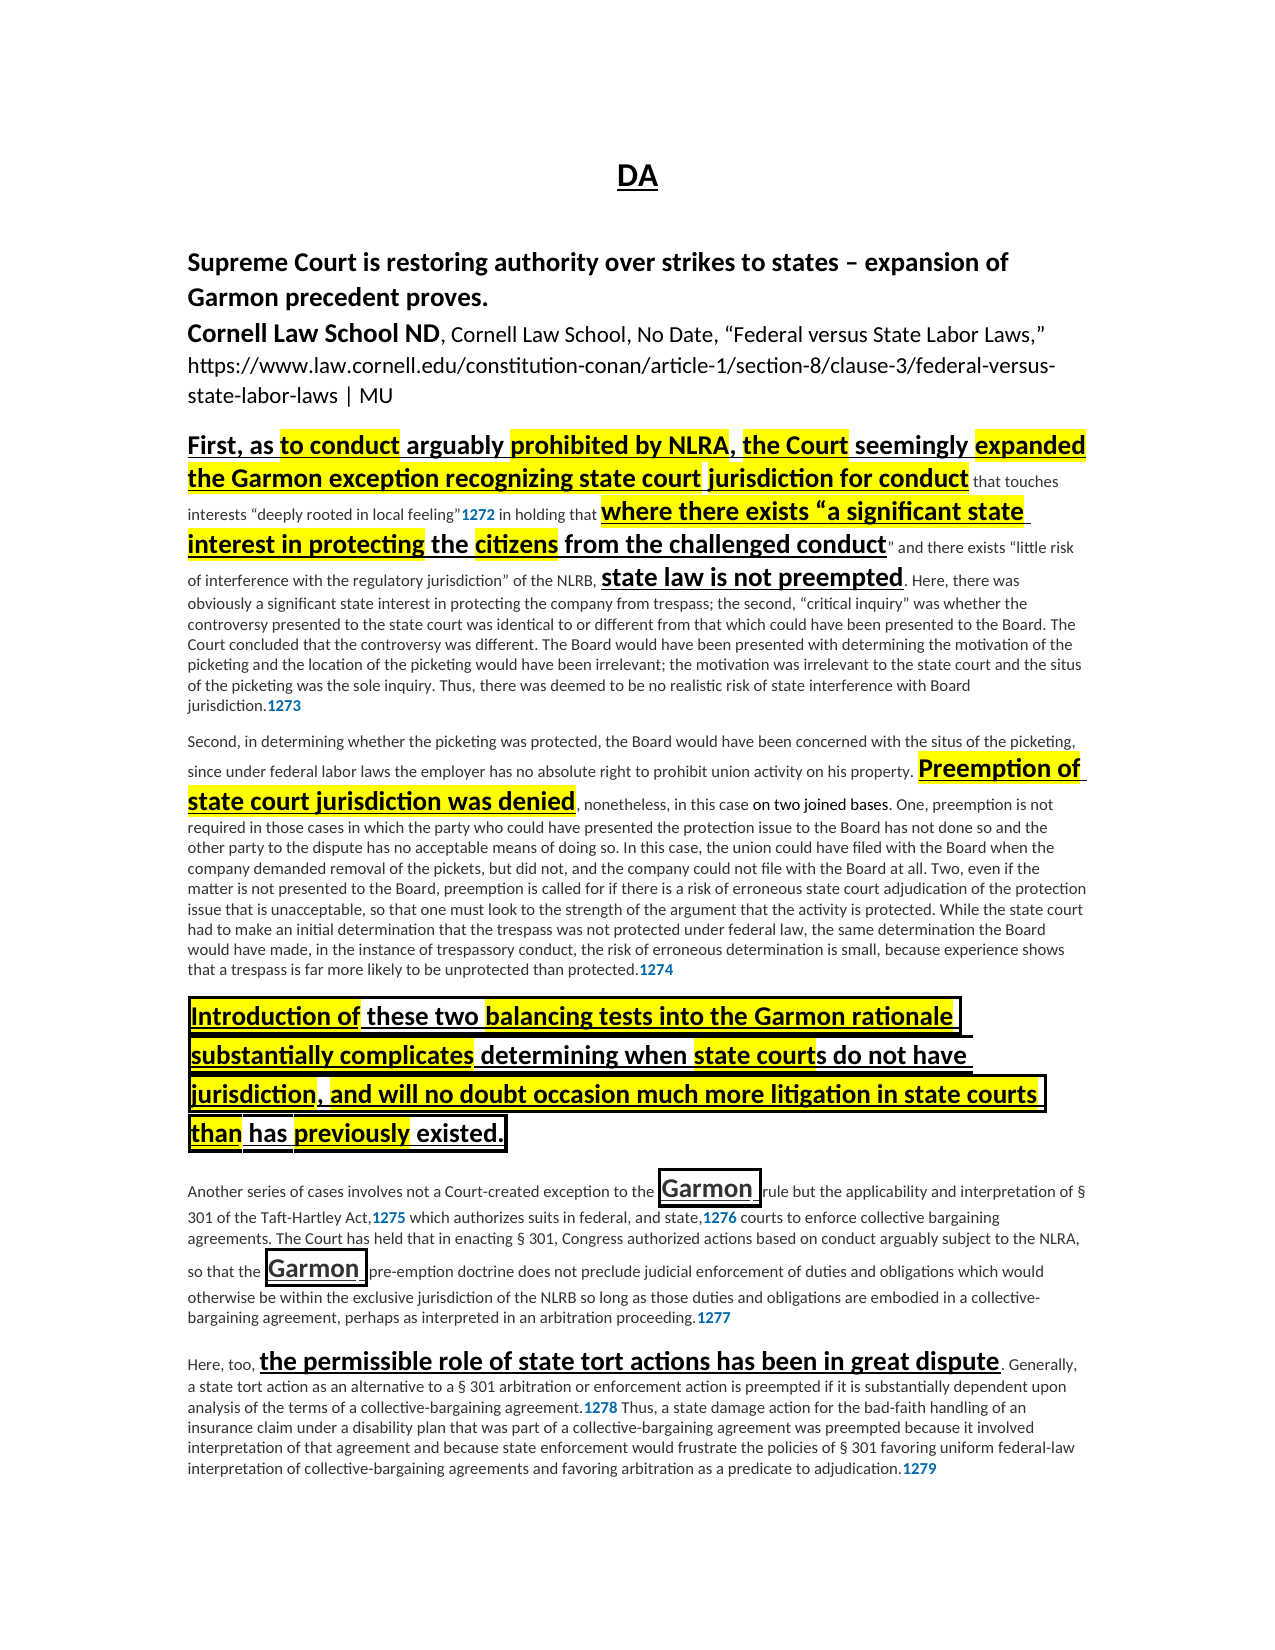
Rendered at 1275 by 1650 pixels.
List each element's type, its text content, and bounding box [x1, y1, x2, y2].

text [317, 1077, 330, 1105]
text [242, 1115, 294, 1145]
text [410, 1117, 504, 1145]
text First, as to conduct arguably prohibited by NLRA, the Court seemingly expanded the Garmon exception recognizing state court jurisdiction for conduct that touches interests “deeply rooted in local feeling”1272 in holding that where there exists “a significant state interest in protecting the citizens from the challenged conduct” and there exists “little risk of interference with the regulatory jurisdiction” of the NLRB, state law is not preempted. Here, there was obviously a significant state interest in protecting the company from trespass; the second, “critical inquiry” was whether the controversy presented to the state court was identical to or different from that which could have been presented to the Board. The Court concluded that the controversy was different. The Board would have been presented with determining the motivation of the picketing and the location of the picketing would have been irrelevant; the motivation was irrelevant to the state court and the situs of the picketing was the sole inquiry. Thus, there was deemed to be no realistic risk of state interference with Board jurisdiction.1273 [187, 428, 1087, 716]
text Another series of cases involves not a Court-created exception to the Garmon rule but the applicability and interpretation of § 301 of the Taft-Hartley Act,1275 which authorizes suits in federal, and state,1276 courts to enforce collective bargaining agreements. The Court has held that in enacting § 301, Congress authorized actions based on conduct arguably subject to the NLRA, so that the Garmon pre-emption doctrine does not preclude judicial enforcement of duties and obligations which would otherwise be within the exclusive jurisdiction of the NLRB so long as those duties and obligations are embodied in a collective-bargaining agreement, perhaps as interpreted in an arbitration proceeding.1277 [187, 1168, 1087, 1328]
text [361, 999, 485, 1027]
text Cornell Law School ND, Cornell Law School, No Date, “Federal versus State Labor Laws,” https://www.law.cornell.edu/constitution-conan/article-1/section-8/clause-3/federal-versus-state-labor-laws | MU [187, 316, 1087, 410]
subtitle DA [187, 154, 1087, 195]
subtitle Supreme Court is restoring authority over strikes to states – expansion of Garmon precedent proves. [187, 245, 1087, 314]
text Introduction of these two balancing tests into the Garmon rationale substantially complicates determining when state courts do not have jurisdiction, and will no doubt occasion much more litigation in state courts than has previously existed. [508, 996, 1087, 1153]
text Here, too, the permissible role of state tort actions has been in great dispute. Generally, a state tort action as an alternative to a § 301 arbitration or enforcement action is preempted if it is substantially dependent upon analysis of the terms of a collective-bargaining agreement.1278 Thus, a state damage action for the bad-faith handling of an insurance claim under a disability plan that was part of a collective-bargaining agreement was preempted because it involved interpretation of that agreement and because state enforcement would frustrate the policies of § 301 favoring uniform federal-law interpretation of collective-bargaining agreements and favoring arbitration as a predicate to adjudication.1279 [187, 1344, 1087, 1478]
text Second, in determining whether the picketing was protected, the Board would have been concerned with the situs of the picketing, since under federal labor laws the employer has no absolute right to prohibit union activity on his property. Preemption of state court jurisdiction was denied, nonetheless, in this case on two joined bases. One, preemption is not required in those cases in which the party who could have presented the protection issue to the Board has not done so and the other party to the dispute has no acceptable means of doing so. In this case, the union could have filed with the Board when the company demanded removal of the pickets, but did not, and the company could not file with the Board at all. Two, even if the matter is not presented to the Board, preemption is called for if there is a risk of erroneous state court adjudication of the protection issue that is unacceptable, so that one must look to the strength of the argument that the activity is protected. While the state court had to make an initial determination that the trespass was not protected under federal law, the same determination the Board would have made, in the instance of trespassory conduct, the risk of erroneous determination is small, because experience shows that a trespass is far more likely to be unprotected than protected.1274 [187, 731, 1087, 980]
